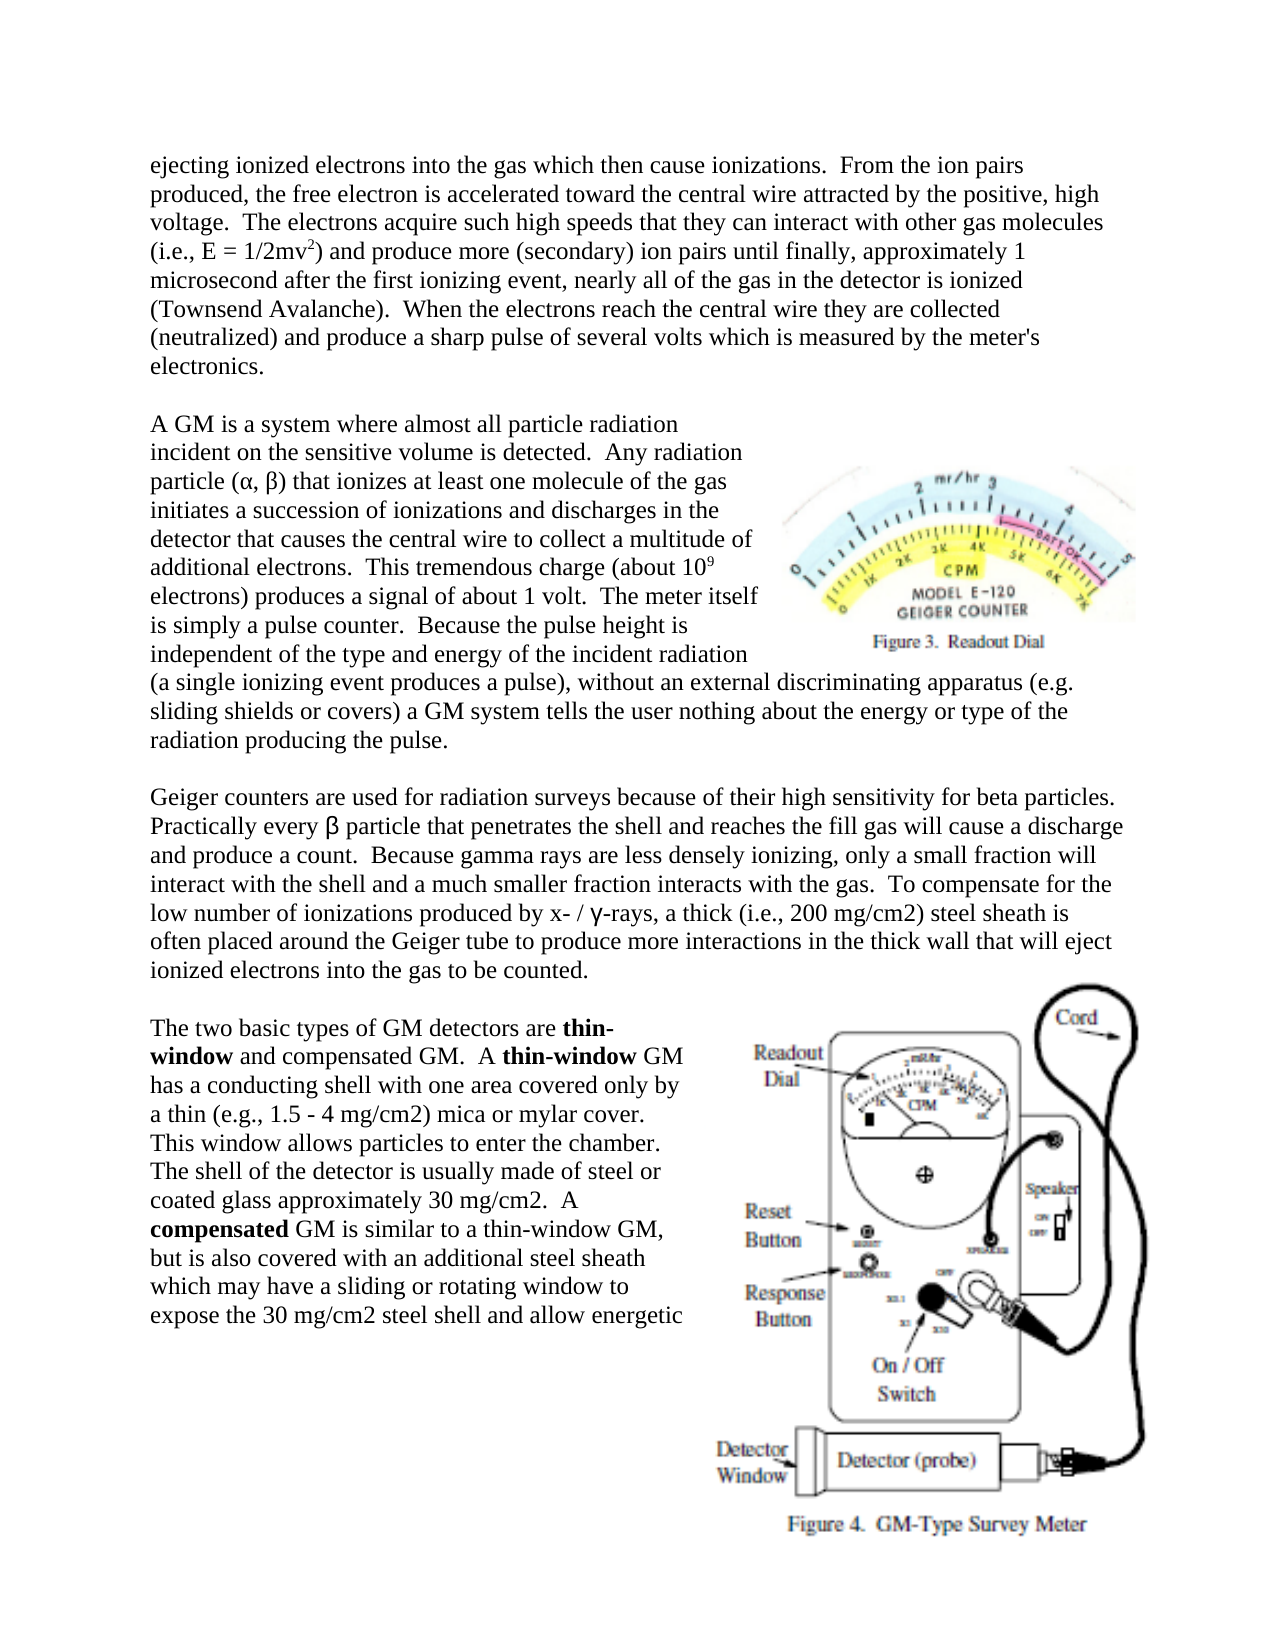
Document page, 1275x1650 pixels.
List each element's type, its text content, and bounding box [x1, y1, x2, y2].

text A GM is a system where almost all particle radiation incident on the sensitive volume is detected. Any radiation particle (α, β) that ionizes at least one molecule of the gas initiates a succession of ionizations and discharges in the detector that causes the central wire to collect a multitude of additional electrons. This tremendous charge (about 109 electrons) produces a signal of about 1 volt. The meter itself is simply a pulse counter. Because the pulse height is independent of the type and energy of the incident radiation (a single ionizing event produces a pulse), without an external discriminating apparatus (e.g. sliding shields or covers) a GM system tells the user nothing about the energy or type of the radiation producing the pulse. [150, 409, 1125, 754]
picture [779, 424, 1175, 665]
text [150, 150, 1125, 380]
text Geiger counters are used for radiation surveys because of their high sensitivity for beta particles. Practically every β particle that penetrates the shell and reaches the fill gas will cause a discharge and produce a count. Because gamma rays are less densely ionizing, only a small fraction will interact with the shell and a much smaller fraction interacts with the gas. To compensate for the low number of ionizations produced by x- / γ-rays, a thick (i.e., 200 mg/cm2) steel sheath is often placed around the Geiger tube to produce more interactions in the thick wall that will eject ionized electrons into the gas to be counted. [150, 782, 1125, 984]
picture [703, 979, 1187, 1543]
